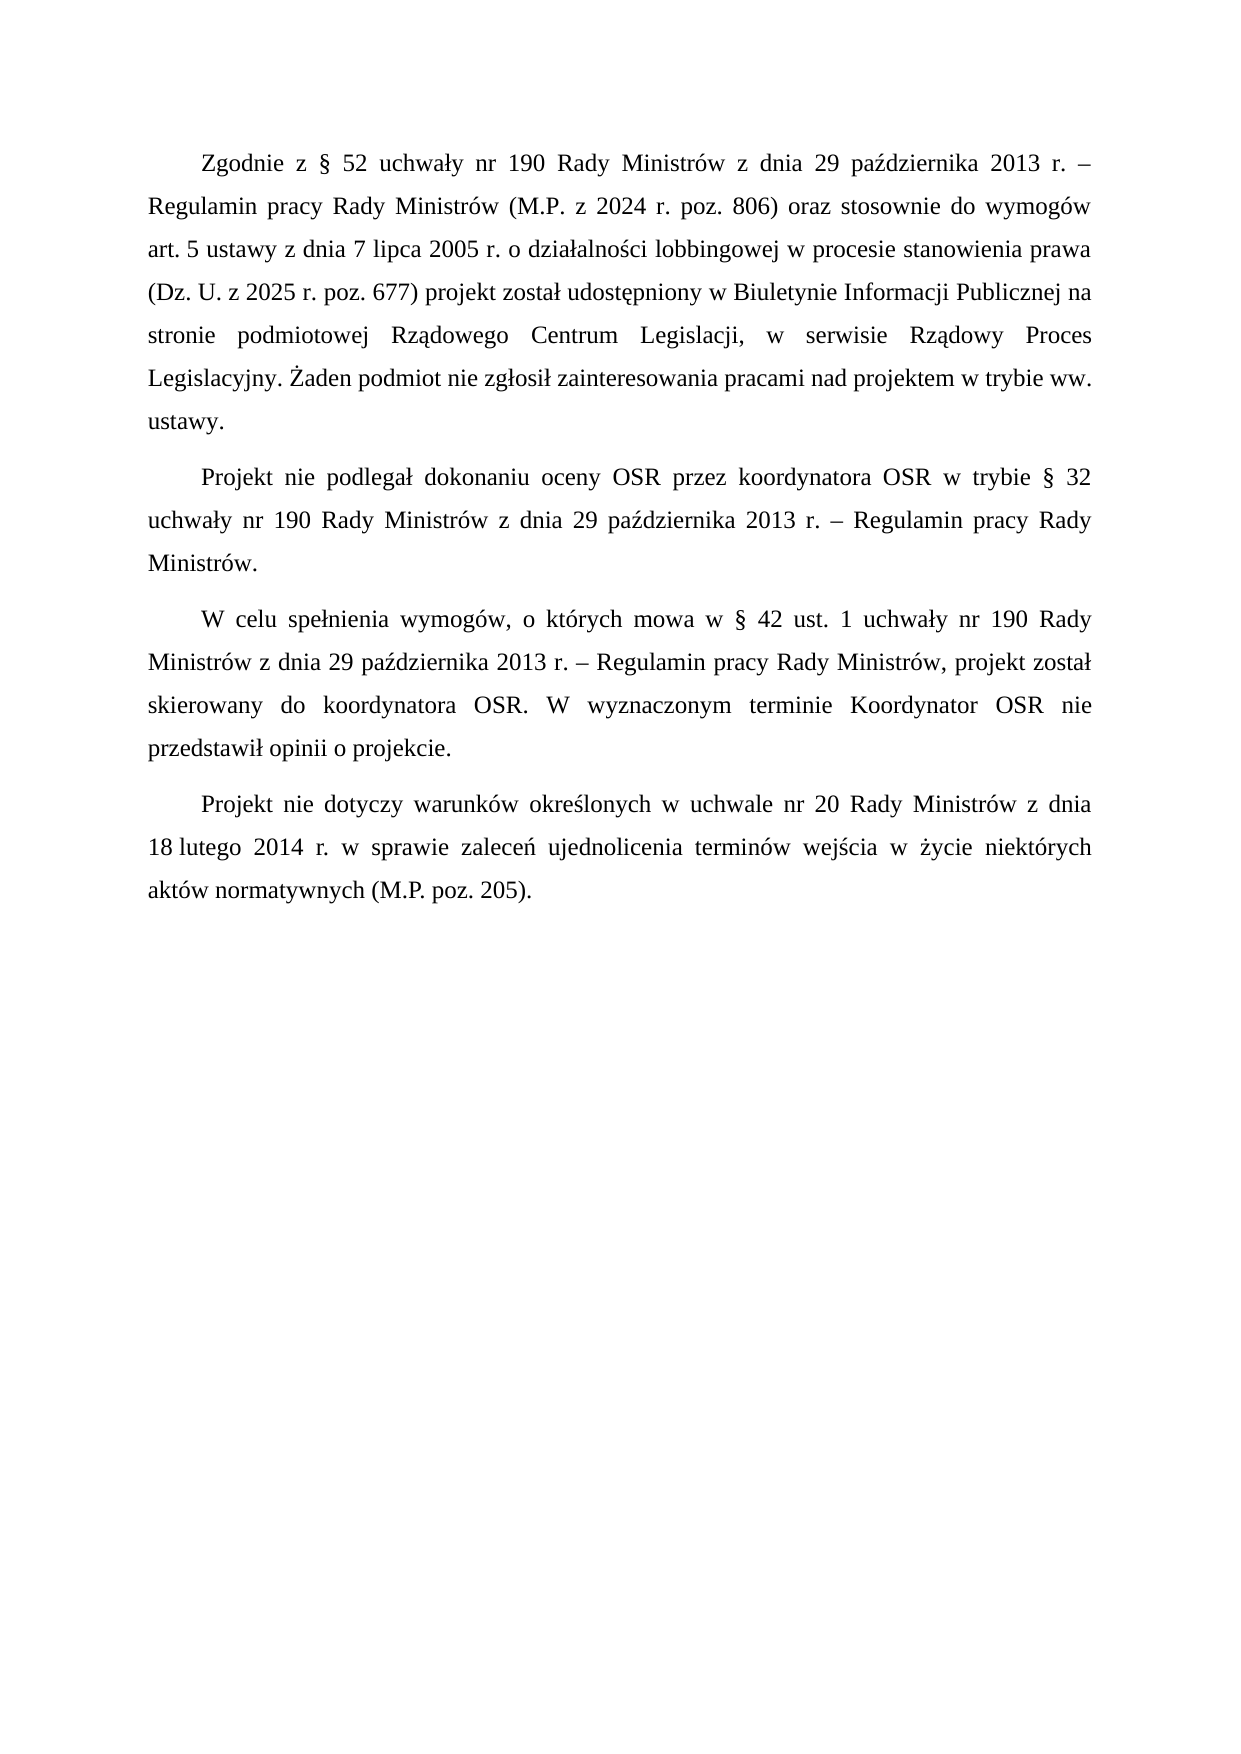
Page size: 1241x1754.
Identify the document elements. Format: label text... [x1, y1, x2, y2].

text Zgodnie z § 52 uchwały nr 190 Rady Ministrów z dnia 29 października 2013 r. – Regulamin pracy Rady Ministrów (M.P. z 2024 r. poz. 806) oraz stosownie do wymogów art. 5 ustawy z dnia 7 lipca 2005 r. o działalności lobbingowej w procesie stanowienia prawa (Dz. U. z 2025 r. poz. 677) projekt został udostępniony w Biuletynie Informacji Publicznej na stronie podmiotowej Rządowego Centrum Legislacji, w serwisie Rządowy Proces Legislacyjny. Żaden podmiot nie zgłosił zainteresowania pracami nad projektem w trybie ww. ustawy. [148, 148, 1093, 435]
text Projekt nie dotyczy warunków określonych w uchwale nr 20 Rady Ministrów z dnia 18 lutego 2014 r. w sprawie zaleceń ujednolicenia terminów wejścia w życie niektórych aktów normatywnych (M.P. poz. 205). [148, 789, 1093, 904]
text Projekt nie podlegał dokonaniu oceny OSR przez koordynatora OSR w trybie § 32 uchwały nr 190 Rady Ministrów z dnia 29 października 2013 r. – Regulamin pracy Rady Ministrów. [148, 462, 1093, 577]
text W celu spełnienia wymogów, o których mowa w § 42 ust. 1 uchwały nr 190 Rady Ministrów z dnia 29 października 2013 r. – Regulamin pracy Rady Ministrów, projekt został skierowany do koordynatora OSR. W wyznaczonym terminie Koordynator OSR nie przedstawił opinii o projekcie. [148, 604, 1093, 762]
